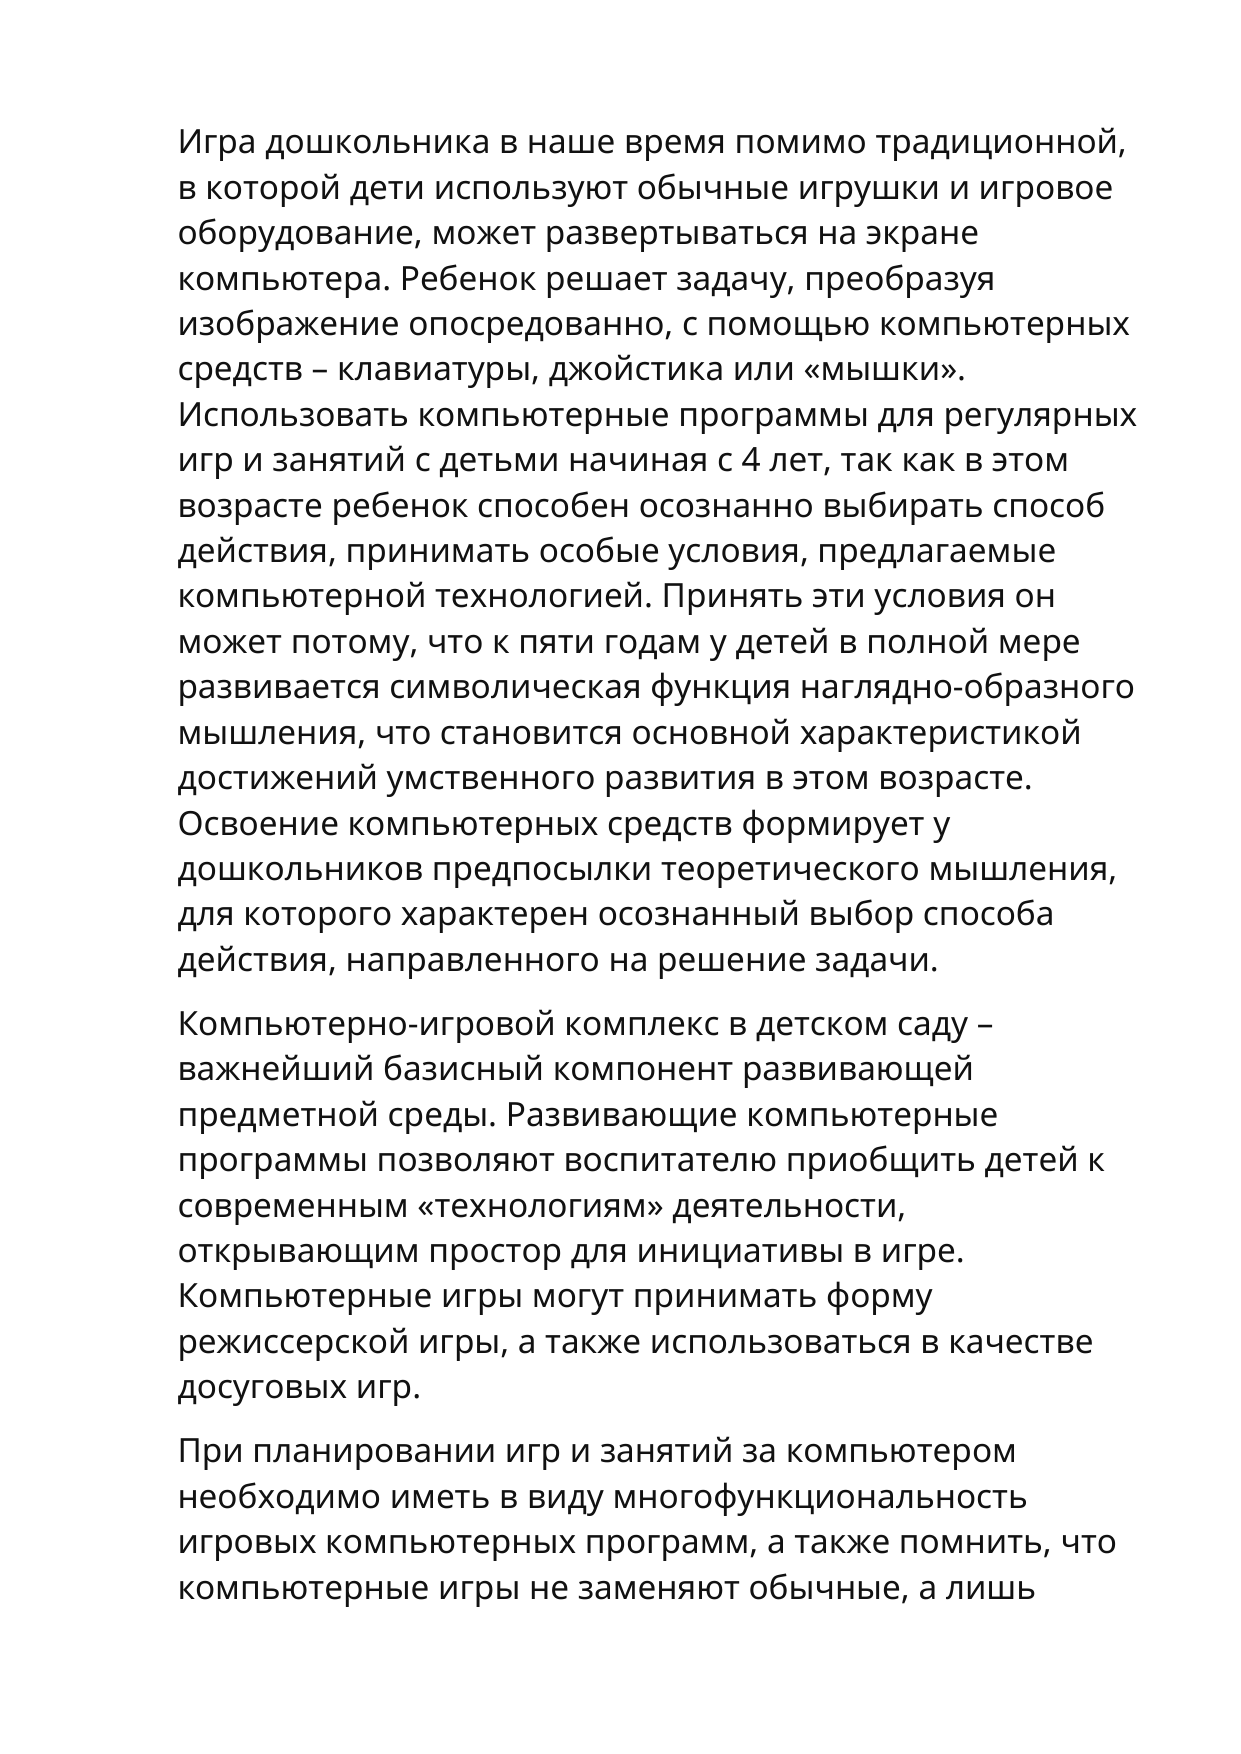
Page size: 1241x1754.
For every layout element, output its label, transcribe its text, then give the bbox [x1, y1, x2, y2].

text Компьютерно-игровой комплекс в детском саду – важнейший базисный компонент развивающей предметной среды. Развивающие компьютерные программы позволяют воспитателю приобщить детей к современным «технологиям» деятельности, открывающим простор для инициативы в игре. Компьютерные игры могут принимать форму режиссерской игры, а также использоваться в качестве досуговых игр. [177, 1000, 1152, 1408]
text Игра дошкольника в наше время помимо традиционной, в которой дети используют обычные игрушки и игровое оборудование, может развертываться на экране компьютера. Ребенок решает задачу, преобразуя изображение опосредованно, с помощью компьютерных средств – клавиатуры, джойстика или «мышки». Использовать компьютерные программы для регулярных игр и занятий с детьми начиная с 4 лет, так как в этом возрасте ребенок способен осознанно выбирать способ действия, принимать особые условия, предлагаемые компьютерной технологией. Принять эти условия он может потому, что к пяти годам у детей в полной мере развивается символическая функция наглядно-образного мышления, что становится основной характеристикой достижений умственного развития в этом возрасте. Освоение компьютерных средств формирует у дошкольников предпосылки теоретического мышления, для которого характерен осознанный выбор способа действия, направленного на решение задачи. [177, 118, 1152, 981]
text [177, 1427, 1152, 1609]
